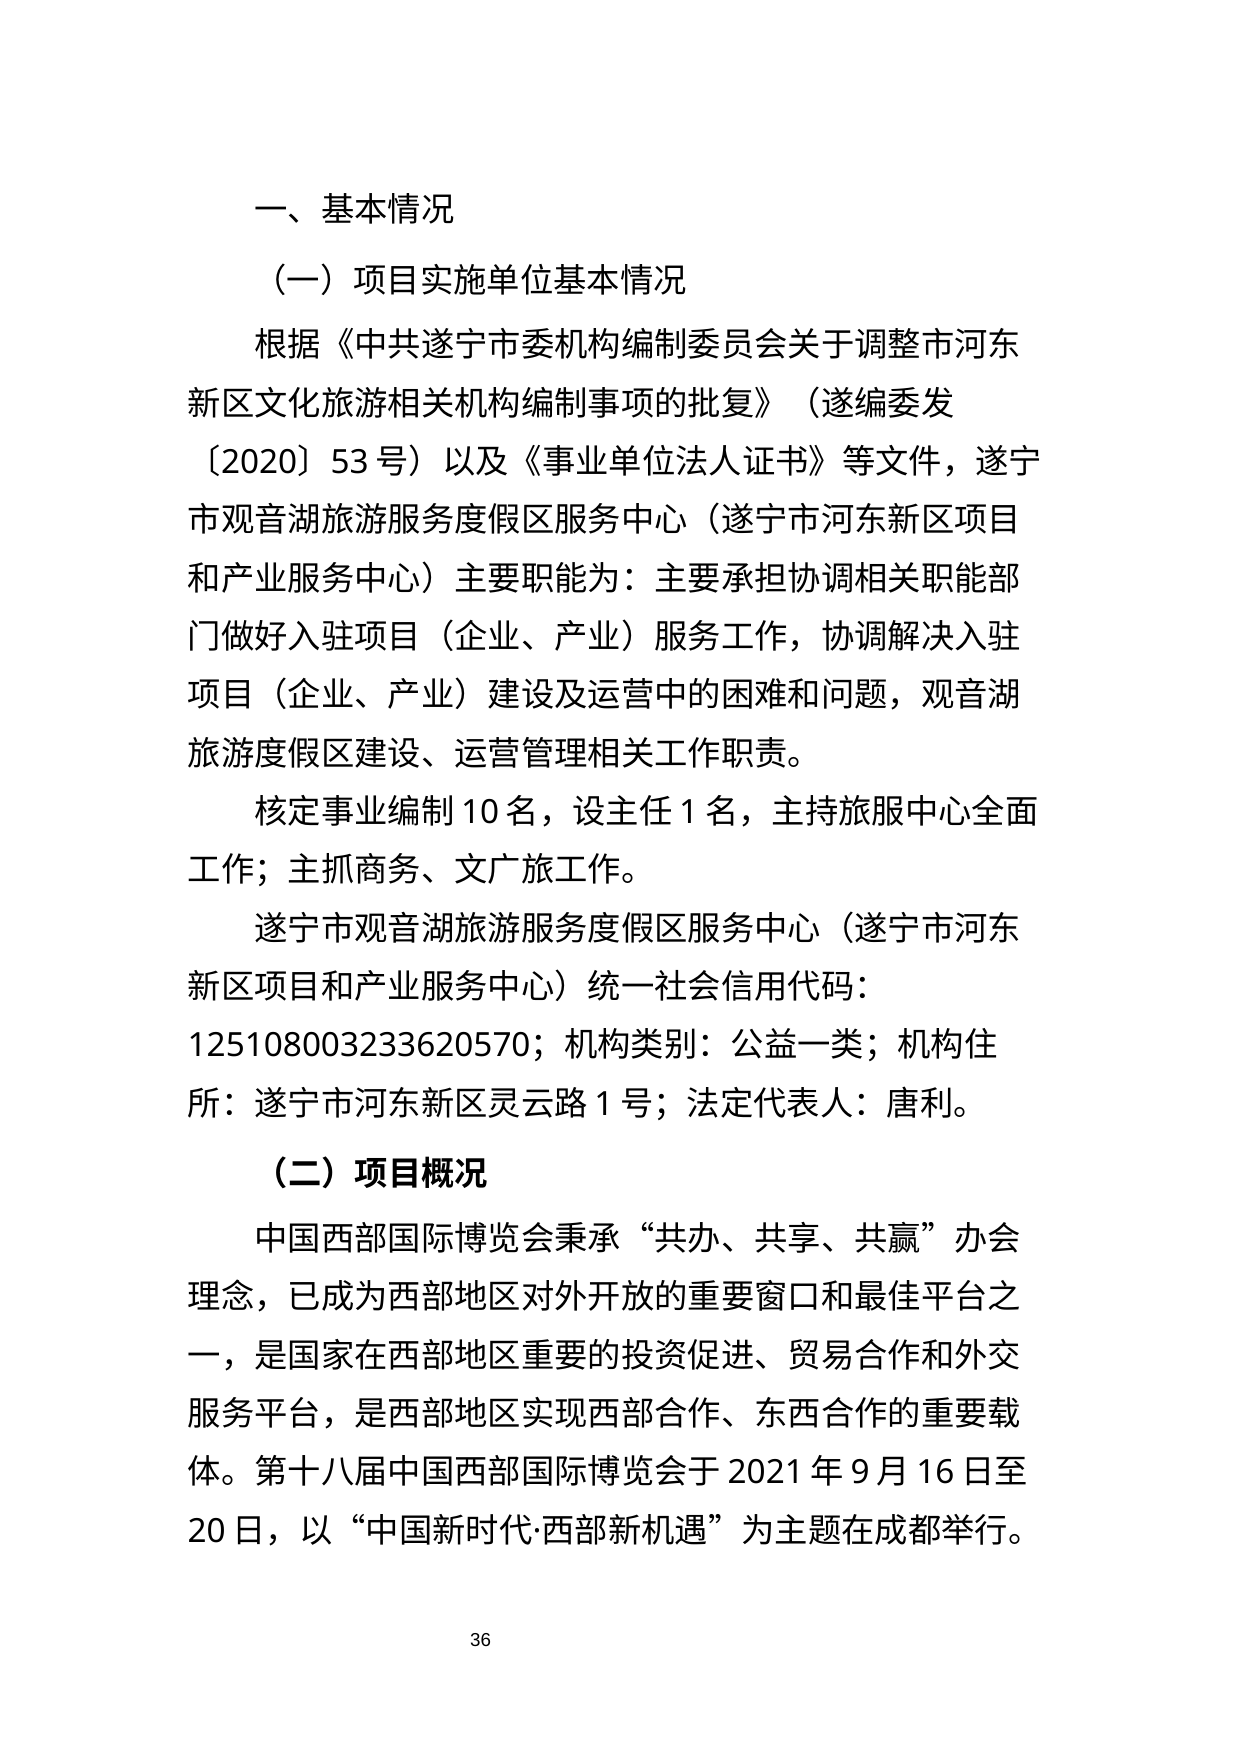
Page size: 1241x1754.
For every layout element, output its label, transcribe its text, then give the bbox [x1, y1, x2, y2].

text 核定事业编制10名，设主任1名，主持旅服中心全面工作；主抓商务、文广旅工作。 [187, 777, 1053, 893]
subtitle （二）项目概况 [187, 1139, 1053, 1197]
text 根据《中共遂宁市委机构编制委员会关于调整市河东新区文化旅游相关机构编制事项的批复》（遂编委发〔2020〕53号）以及《事业单位法人证书》等文件，遂宁市观音湖旅游服务度假区服务中心（遂宁市河东新区项目和产业服务中心）主要职能为：主要承担协调相关职能部门做好入驻项目（企业、产业）服务工作，协调解决入驻项目（企业、产业）建设及运营中的困难和问题，观音湖旅游度假区建设、运营管理相关工作职责。 [187, 310, 1053, 777]
subtitle （一）项目实施单位基本情况 [253, 245, 1053, 304]
text 中国西部国际博览会秉承“共办、共享、共赢”办会理念，已成为西部地区对外开放的重要窗口和最佳平台之一，是国家在西部地区重要的投资促进、贸易合作和外交服务平台，是西部地区实现西部合作、东西合作的重要载体。第十八届中国西部国际博览会于2021年9月16日至20日，以“中国新时代·西部新机遇”为主题在成都举行。 [187, 1204, 1053, 1554]
subtitle 一、基本情况 [187, 174, 1053, 233]
text 遂宁市观音湖旅游服务度假区服务中心（遂宁市河东新区项目和产业服务中心）统一社会信用代码：125108003233620570；机构类别：公益一类；机构住所：遂宁市河东新区灵云路1号；法定代表人：唐利。 [187, 893, 1053, 1127]
